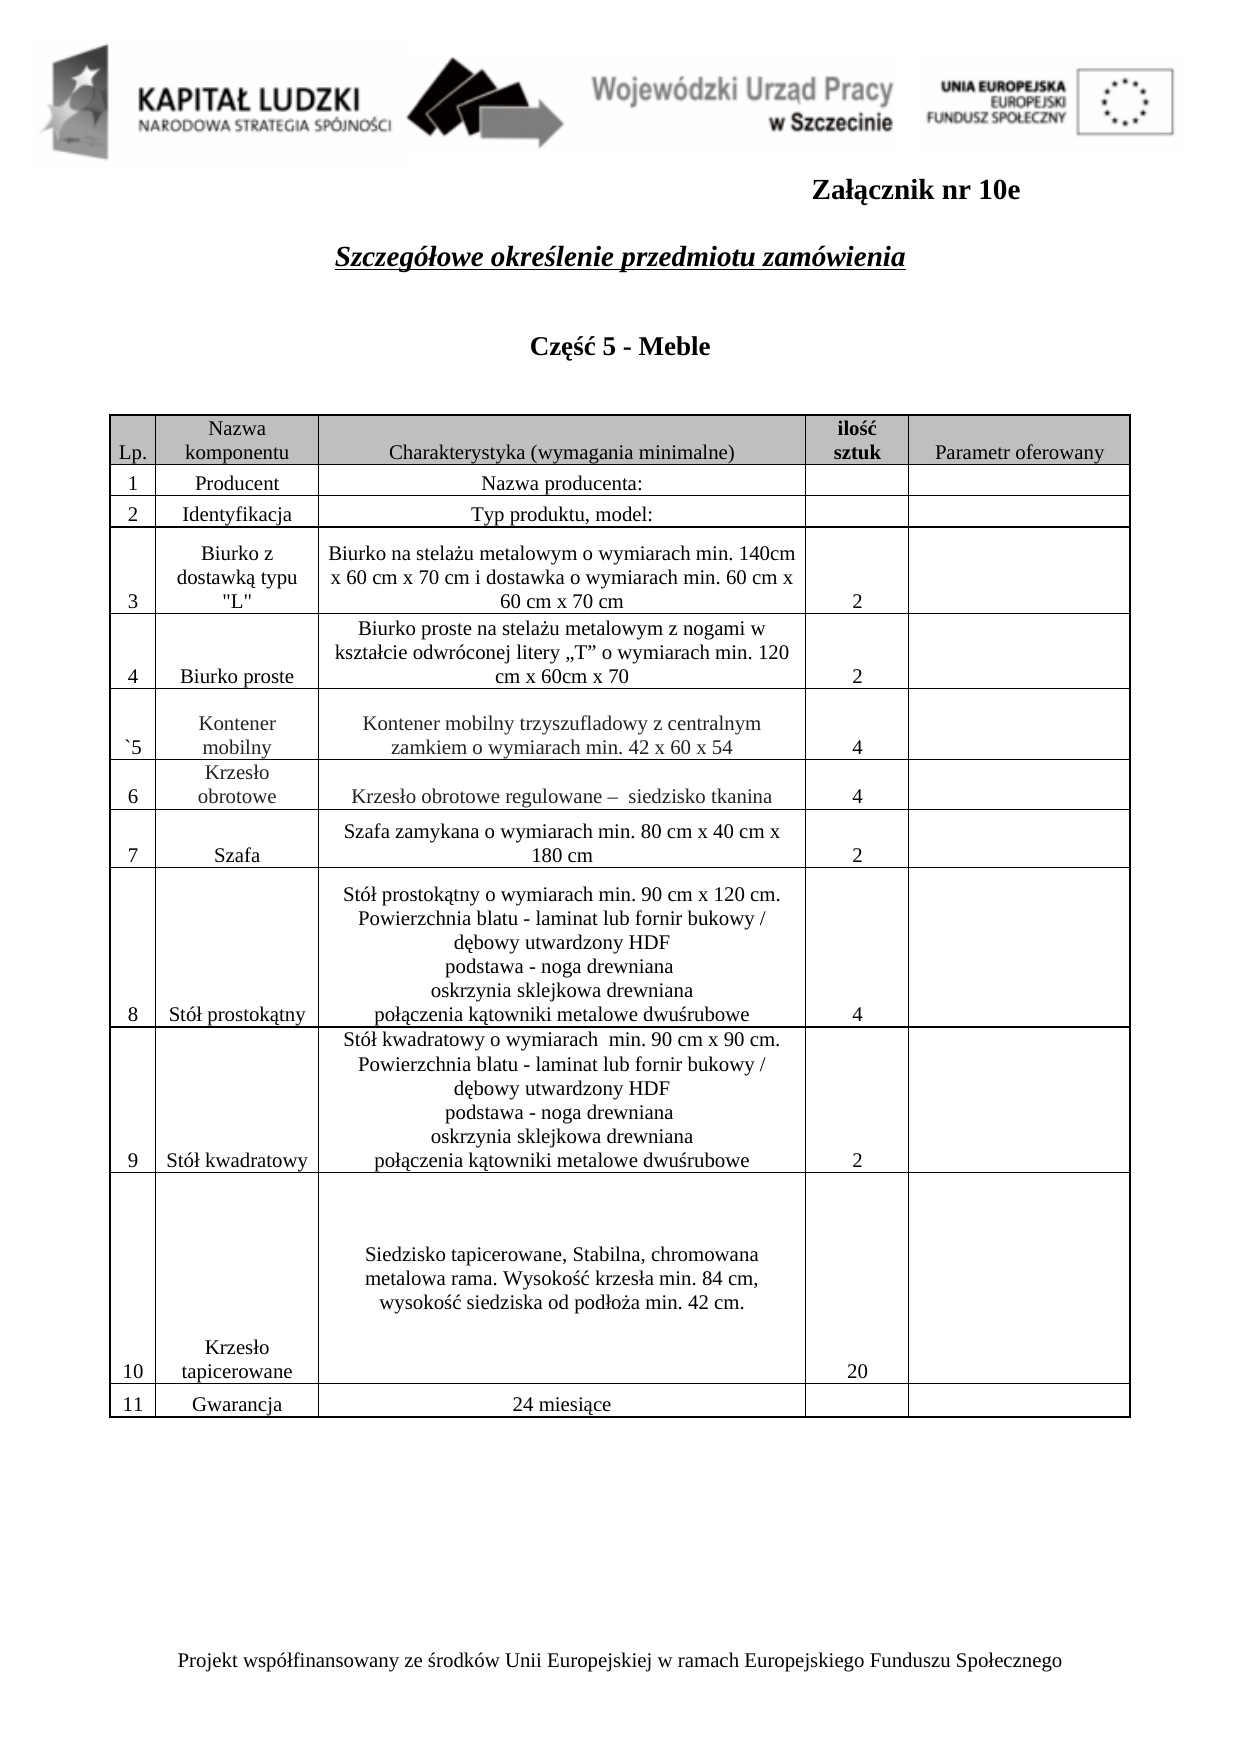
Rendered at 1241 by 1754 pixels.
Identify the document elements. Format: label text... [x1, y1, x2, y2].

table_cell [806, 1384, 908, 1416]
table_cell [909, 614, 1129, 688]
table_cell 3 [111, 528, 155, 613]
table_cell Biurko na stelażu metalowym o wymiarach min. 140cm x 60 cm x 70 cm i dostawka o wymiarach min. 60 cm x 60 cm x 70 cm [319, 528, 805, 613]
table_cell Stół prostokątny o wymiarach min. 90 cm x 120 cm. Powierzchnia blatu - laminat lub fornir bukowy / dębowy utwardzony HDF podstawa - noga drewniana oskrzynia sklejkowa drewniana połączenia kątowniki metalowe dwuśrubowe [319, 868, 805, 1026]
table_cell Stół kwadratowy o wymiarach min. 90 cm x 90 cm. Powierzchnia blatu - laminat lub fornir bukowy / dębowy utwardzony HDF podstawa - noga drewniana oskrzynia sklejkowa drewniana połączenia kątowniki metalowe dwuśrubowe [319, 1028, 805, 1172]
table_header Parametr oferowany [909, 416, 1129, 464]
table_cell [909, 496, 1129, 526]
table_cell Stół kwadratowy [156, 1028, 318, 1172]
table_cell [909, 1028, 1129, 1172]
table_cell [909, 1173, 1129, 1383]
table_cell 24 miesiące [319, 1384, 805, 1416]
table_cell Szafa [156, 810, 318, 867]
table_cell 4 [111, 614, 155, 688]
table_cell Kontener mobilny trzyszufladowy z centralnym zamkiem o wymiarach min. 42 x 60 x 54 [319, 689, 805, 759]
table_cell [909, 528, 1129, 613]
table_cell Biurko z dostawką typu "L" [156, 528, 318, 613]
table_cell [909, 868, 1129, 1026]
table_cell Krzesło tapicerowane [156, 1173, 318, 1383]
table_cell Biurko proste [156, 614, 318, 688]
table_cell 9 [111, 1028, 155, 1172]
table_cell [806, 496, 908, 526]
table_cell 8 [111, 868, 155, 1026]
table_cell [909, 689, 1129, 759]
table_cell `5 [111, 689, 155, 759]
table_cell Identyfikacja [156, 496, 318, 526]
table_cell 2 [806, 810, 908, 867]
table_cell 4 [806, 760, 908, 808]
table_cell Biurko proste na stelażu metalowym z nogami w kształcie odwróconej litery „T” o wymiarach min. 120 cm x 60cm x 70 [319, 614, 805, 688]
table_cell [909, 810, 1129, 867]
table_cell 2 [806, 1028, 908, 1172]
table_cell [909, 465, 1129, 495]
table_cell 1 [111, 465, 155, 495]
table_header Lp. [111, 416, 155, 464]
table_cell Krzesło obrotowe [156, 760, 318, 808]
table_cell [909, 1384, 1129, 1416]
table_cell Nazwa producenta: [319, 465, 805, 495]
table_cell Szafa zamykana o wymiarach min. 80 cm x 40 cm x 180 cm [319, 810, 805, 867]
table_cell 10 [111, 1173, 155, 1383]
table_cell 20 [806, 1173, 908, 1383]
table_header Nazwa komponentu [156, 416, 318, 464]
table_header Charakterystyka (wymagania minimalne) [319, 416, 805, 464]
table_cell 4 [806, 868, 908, 1026]
table_cell 4 [806, 689, 908, 759]
table_cell 2 [806, 614, 908, 688]
table_cell Krzesło obrotowe regulowane – siedzisko tkanina [319, 760, 805, 808]
table_cell [909, 760, 1129, 808]
table_cell Siedzisko tapicerowane, Stabilna, chromowana metalowa rama. Wysokość krzesła min. 84 cm, wysokość siedziska od podłoża min. 42 cm. [319, 1173, 805, 1383]
table_cell Kontener mobilny [156, 689, 318, 759]
table_cell Typ produktu, model: [319, 496, 805, 526]
text Załącznik nr 10e [738, 168, 1093, 206]
text Część 5 - Meble [148, 330, 1093, 361]
table_cell [806, 465, 908, 495]
table_cell Producent [156, 465, 318, 495]
table_cell Gwarancja [156, 1384, 318, 1416]
table_cell 11 [111, 1384, 155, 1416]
table_cell 6 [111, 760, 155, 808]
text Szczegółowe określenie przedmiotu zamówienia [148, 239, 1093, 273]
table_cell 2 [111, 496, 155, 526]
table_cell 2 [806, 528, 908, 613]
table_cell 7 [111, 810, 155, 867]
table_cell Stół prostokątny [156, 868, 318, 1026]
table_header ilość sztuk [806, 416, 908, 464]
